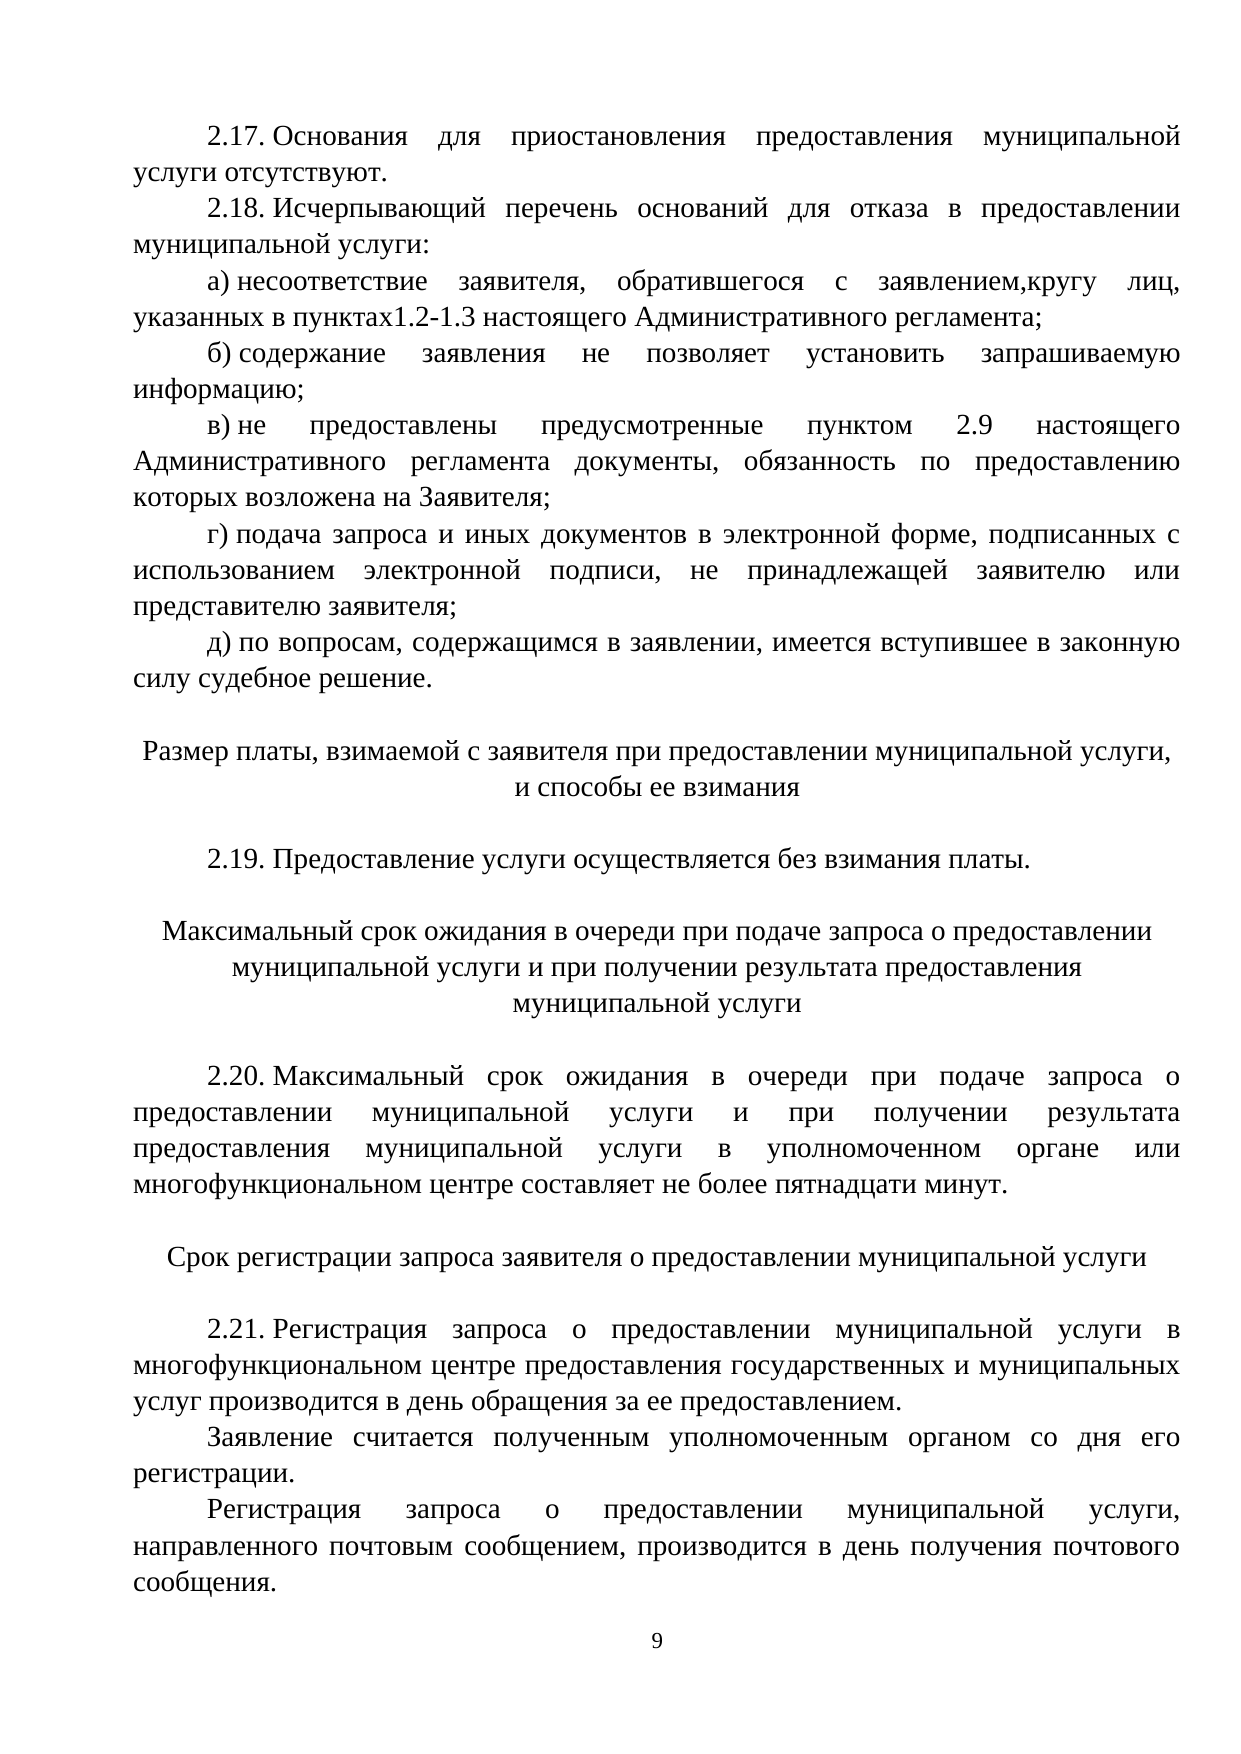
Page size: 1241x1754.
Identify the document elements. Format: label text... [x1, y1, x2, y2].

list не предоставлены предусмотренные пунктом 2.9 настоящего Административного регламента документы, обязанность по предоставлению которых возложена на Заявителя; [133, 407, 1181, 513]
text Размер платы, взимаемой с заявителя при предоставлении муниципальной услуги, и способы ее взимания [133, 733, 1181, 802]
text Срок регистрации запроса заявителя о предоставлении муниципальной услуги [133, 1239, 1181, 1272]
list подача запроса и иных документов в электронной форме, подписанных с использованием электронной подписи, не принадлежащей заявителю или представителю заявителя; [133, 516, 1181, 622]
text Заявление считается полученным уполномоченным органом со дня его регистрации. [133, 1419, 1181, 1489]
list Предоставление услуги осуществляется без взимания платы. [133, 841, 1181, 874]
list Максимальный срок ожидания в очереди при подаче запроса о предоставлении муниципальной услуги и при получении результата предоставления муниципальной услуги в уполномоченном органе или многофункциональном центре составляет не более пятнадцати минут. [133, 1058, 1181, 1200]
text Регистрация запроса о предоставлении муниципальной услуги, направленного почтовым сообщением, производится в день получения почтового сообщения. [133, 1492, 1181, 1597]
list несоответствие заявителя, обратившегося с заявлением,кругу лиц, указанных в пунктах1.2-1.3 настоящего Административного регламента; [133, 263, 1181, 332]
list содержание заявления не позволяет установить запрашиваемую информацию; [133, 335, 1181, 405]
list Основания для приостановления предоставления муниципальной услуги отсутствуют. [133, 118, 1181, 188]
list Исчерпывающий перечень оснований для отказа в предоставлении муниципальной услуги: [133, 190, 1181, 260]
text Максимальный срок ожидания в очереди при подаче запроса о предоставлении муниципальной услуги и при получении результата предоставления муниципальной услуги [133, 913, 1181, 1019]
list по вопросам, содержащимся в заявлении, имеется вступившее в законную силу судебное решение. [133, 624, 1181, 694]
list Регистрация запроса о предоставлении муниципальной услуги в многофункциональном центре предоставления государственных и муниципальных услуг производится в день обращения за ее предоставлением. [133, 1311, 1181, 1417]
